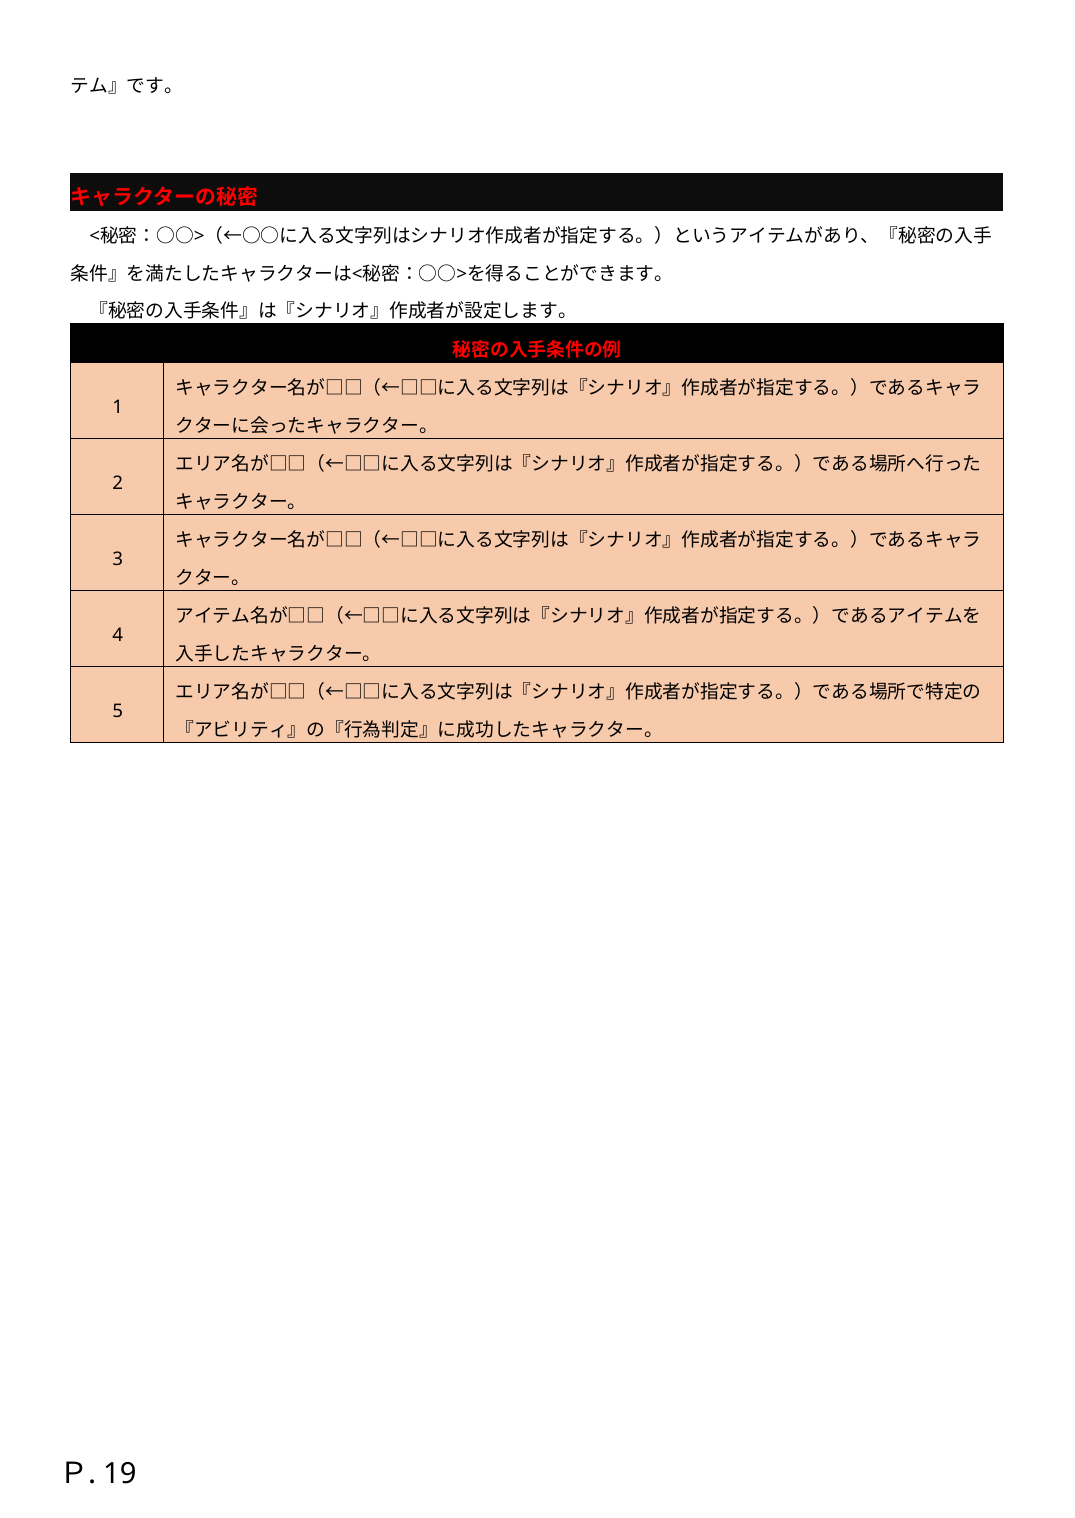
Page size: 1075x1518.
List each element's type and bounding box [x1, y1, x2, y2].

table_header [59, 61, 1015, 780]
